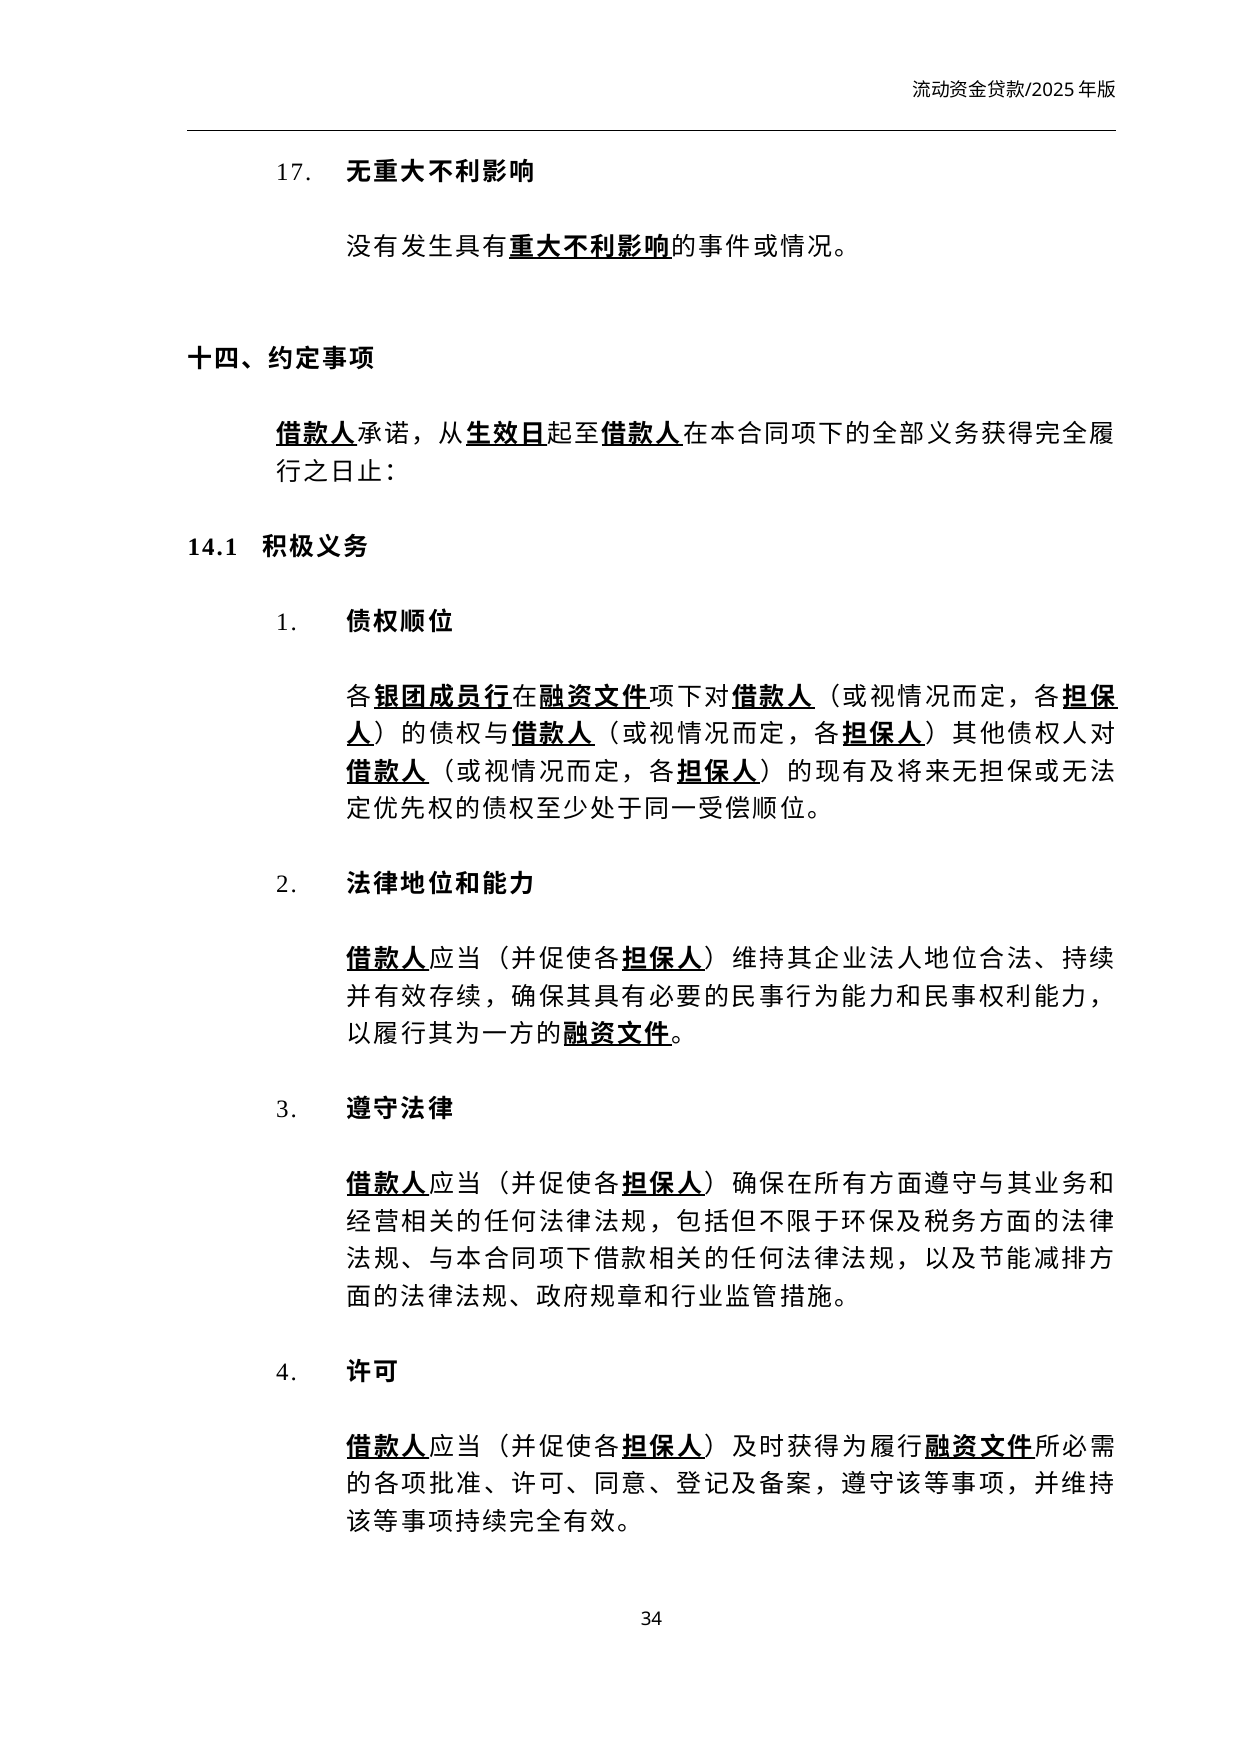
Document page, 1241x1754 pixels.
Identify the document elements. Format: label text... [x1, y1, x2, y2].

list 法律地位和能力 [276, 862, 1116, 900]
text 借款人应当（并促使各担保人）维持其企业法人地位合法、持续并有效存续，确保其具有必要的民事行为能力和民事权利能力，以履行其为一方的融资文件。 [347, 937, 1116, 1050]
text 借款人应当（并促使各担保人）确保在所有方面遵守与其业务和经营相关的任何法律法规，包括但不限于环保及税务方面的法律法规、与本合同项下借款相关的任何法律法规，以及节能减排方面的法律法规、政府规章和行业监管措施。 [347, 1162, 1116, 1312]
list 遵守法律 [276, 1087, 1116, 1125]
text 借款人承诺，从生效日起至借款人在本合同项下的全部义务获得完全履行之日止： [276, 412, 1116, 487]
list 积极义务 [187, 525, 1116, 562]
text 借款人应当（并促使各担保人）及时获得为履行融资文件所必需的各项批准、许可、同意、登记及备案，遵守该等事项，并维持该等事项持续完全有效。 [347, 1425, 1116, 1537]
list 许可 [276, 1350, 1116, 1387]
list 无重大不利影响 [276, 150, 1116, 187]
list 债权顺位 [276, 600, 1116, 637]
text 十四、约定事项 [187, 337, 1116, 375]
text 没有发生具有重大不利影响的事件或情况。 [347, 225, 1116, 262]
text 各银团成员行在融资文件项下对借款人（或视情况而定，各担保人）的债权与借款人（或视情况而定，各担保人）其他债权人对借款人（或视情况而定，各担保人）的现有及将来无担保或无法定优先权的债权至少处于同一受偿顺位。 [347, 675, 1116, 825]
